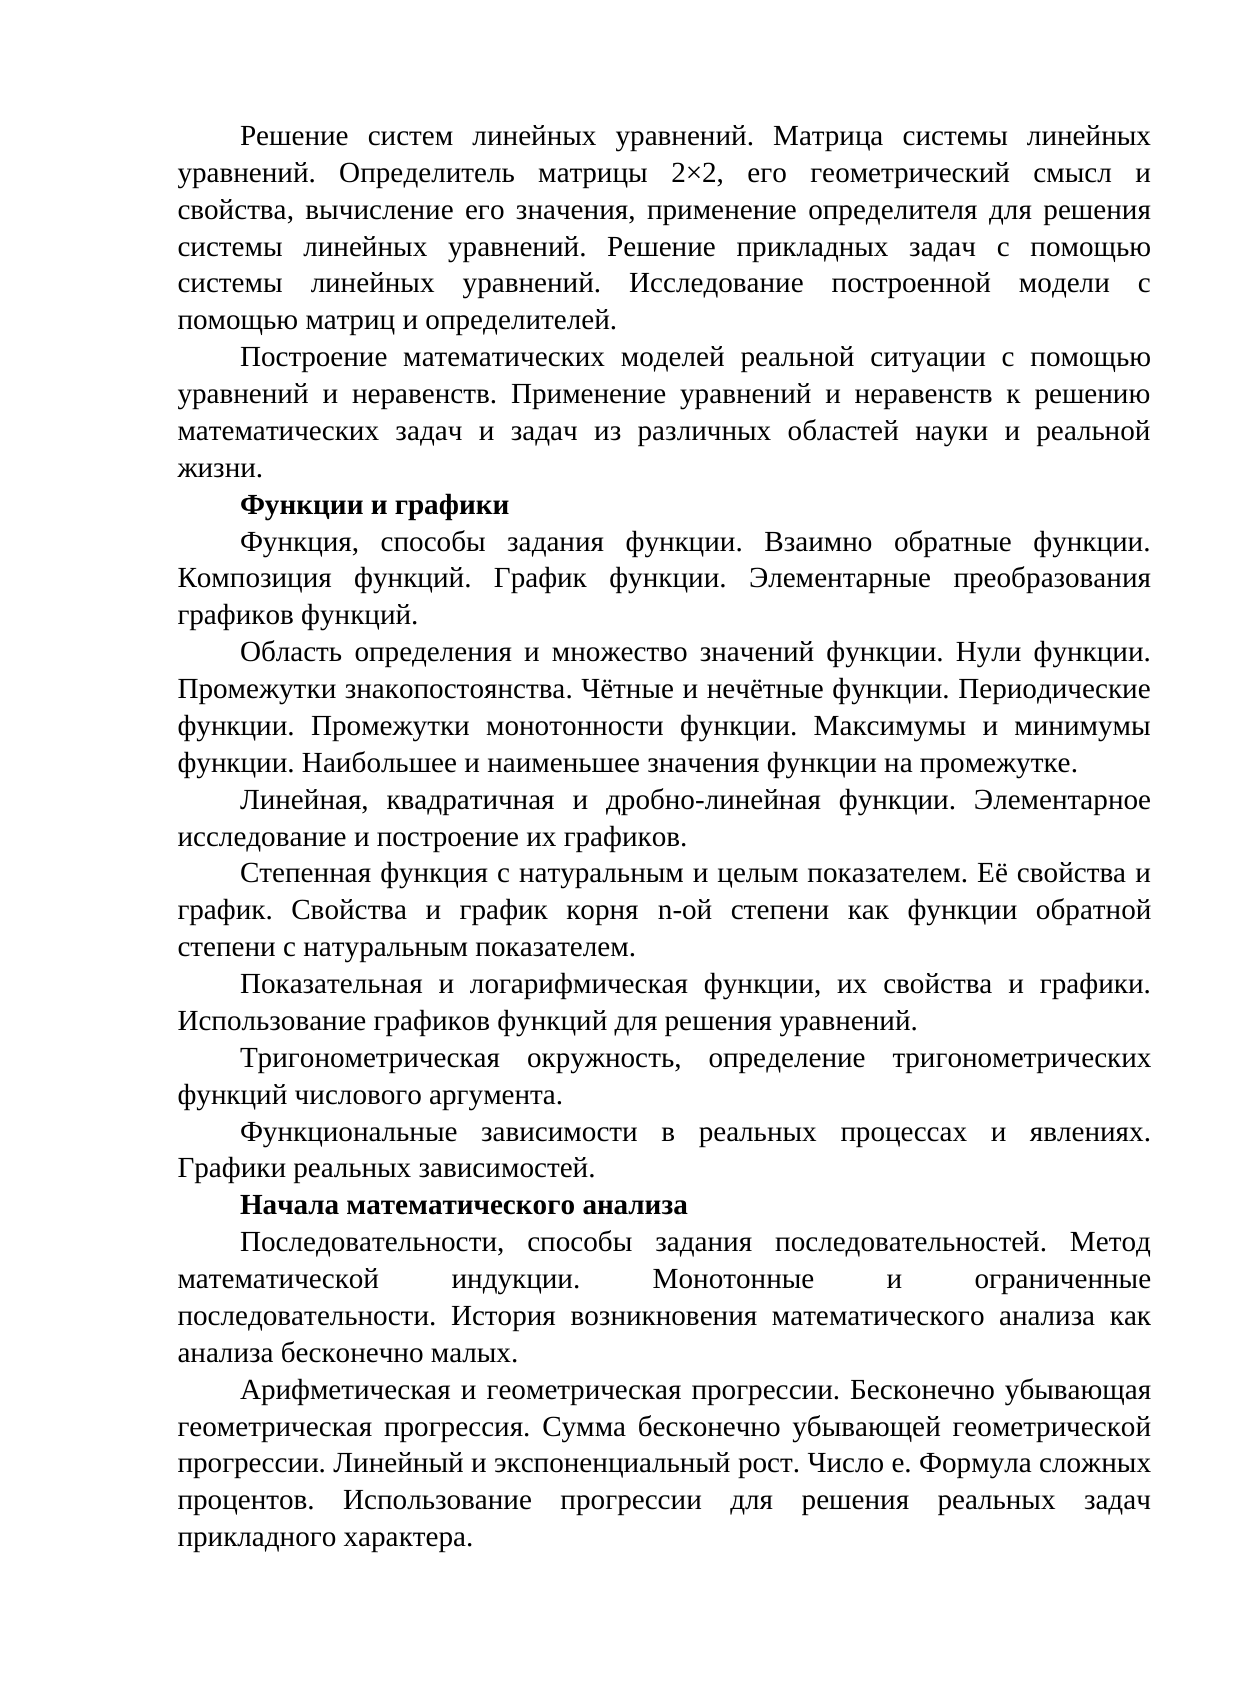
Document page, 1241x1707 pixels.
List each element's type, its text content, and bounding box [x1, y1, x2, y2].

text Показательная и логарифмическая функции, их свойства и графики. Использование графиков функций для решения уравнений. [177, 966, 1152, 1037]
text Функции и графики [177, 487, 1152, 520]
text Область определения и множество значений функции. Нули функции. Промежутки знакопостоянства. Чётные и нечётные функции. Периодические функции. Промежутки монотонности функции. Максимумы и минимумы функции. Наибольшее и наименьшее значения функции на промежутке. [177, 634, 1152, 778]
text Начала математического анализа [177, 1187, 1152, 1221]
text Степенная функция с натуральным и целым показателем. Её свойства и график. Свойства и график корня n-ой степени как функции обратной степени с натуральным показателем. [177, 856, 1152, 963]
text Тригонометрическая окружность, определение тригонометрических функций числового аргумента. [177, 1040, 1152, 1110]
text Функция, способы задания функции. Взаимно обратные функции. Композиция функций. График функции. Элементарные преобразования графиков функций. [177, 524, 1152, 631]
text Линейная, квадратичная и дробно-линейная функции. Элементарное исследование и построение их графиков. [177, 782, 1152, 852]
text Последовательности, способы задания последовательностей. Метод математической индукции. Монотонные и ограниченные последовательности. История возникновения математического анализа как анализа бесконечно малых. [177, 1224, 1152, 1368]
text Решение систем линейных уравнений. Матрица системы линейных уравнений. Определитель матрицы 2×2, его геометрический смысл и свойства, вычисление его значения, применение определителя для решения системы линейных уравнений. Решение прикладных задач с помощью системы линейных уравнений. Исследование построенной модели с помощью матриц и определителей. [177, 118, 1152, 336]
text Арифметическая и геометрическая прогрессии. Бесконечно убывающая геометрическая прогрессия. Сумма бесконечно убывающей геометрической прогрессии. Линейный и экспоненциальный рост. Число е. Формула сложных процентов. Использование прогрессии для решения реальных задач прикладного характера. [177, 1372, 1152, 1553]
text Построение математических моделей реальной ситуации с помощью уравнений и неравенств. Применение уравнений и неравенств к решению математических задач и задач из различных областей науки и реальной жизни. [177, 339, 1152, 483]
text Функциональные зависимости в реальных процессах и явлениях. Графики реальных зависимостей. [177, 1114, 1152, 1184]
